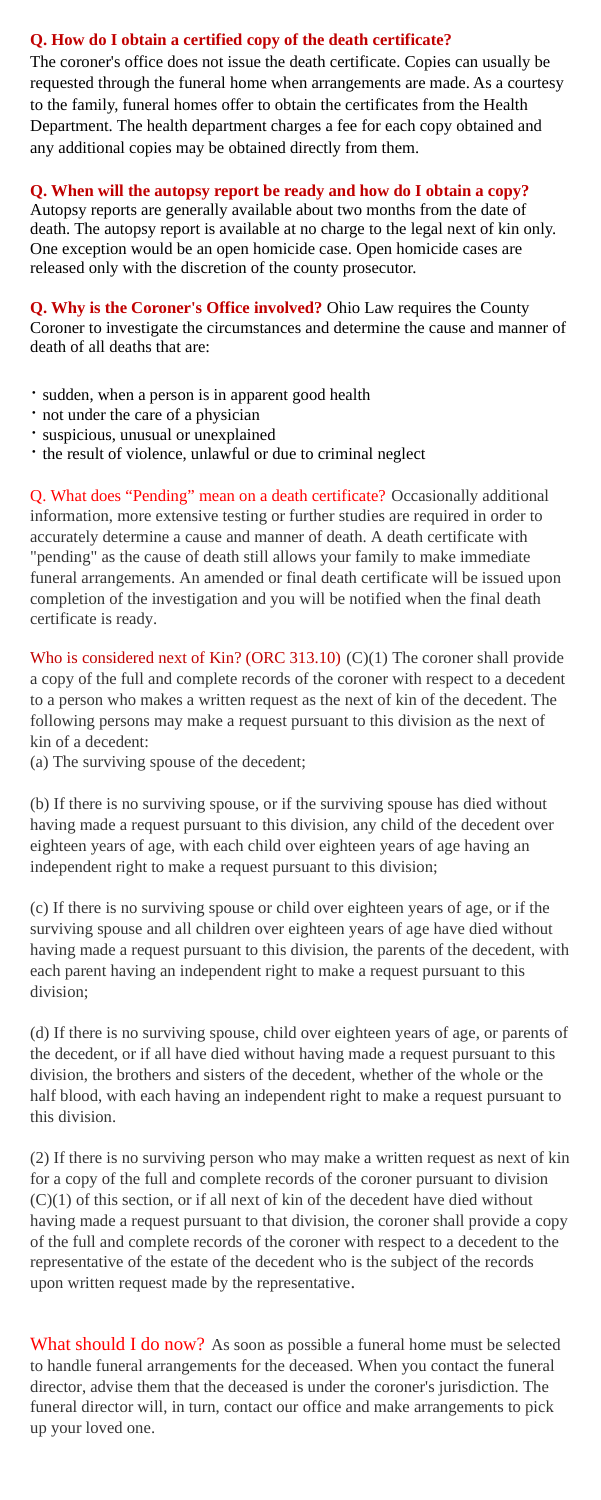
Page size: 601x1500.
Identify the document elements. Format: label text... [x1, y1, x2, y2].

text · sudden, when a person is in apparent good health [30, 385, 570, 405]
text Who is considered next of Kin? (ORC 313.10) (C)(1) The coroner shall provide a copy of the full and complete records of the coroner with respect to a decedent to a person who makes a written request as the next of kin of the decedent. The following persons may make a request pursuant to this division as the next of kin of a decedent: [30, 646, 570, 751]
text · suspicious, unusual or unexplained [30, 424, 570, 444]
text Q. When will the autopsy report be ready and how do I obtain a copy? Autopsy reports are generally available about two months from the date of death. The autopsy report is available at no charge to the legal next of kin only. One exception would be an open homicide case. Open homicide cases are released only with the discretion of the county prosecutor. [30, 181, 570, 277]
text (2) If there is no surviving person who may make a written request as next of kin for a copy of the full and complete records of the coroner pursuant to division (C)(1) of this section, or if all next of kin of the decedent have died without having made a request pursuant to that division, the coroner shall provide a copy of the full and complete records of the coroner with respect to a decedent to the representative of the estate of the decedent who is the subject of the records upon written request made by the representative. [30, 1146, 570, 1293]
text (c) If there is no surviving spouse or child over eighteen years of age, or if the surviving spouse and all children over eighteen years of age have died without having made a request pursuant to this division, the parents of the decedent, with each parent having an independent right to make a request pursuant to this division; [30, 896, 570, 1001]
text (b) If there is no surviving spouse, or if the surviving spouse has died without having made a request pursuant to this division, any child of the decedent over eighteen years of age, with each child over eighteen years of age having an independent right to make a request pursuant to this division; [30, 792, 570, 876]
text · not under the care of a physician [30, 405, 570, 424]
text Q. How do I obtain a certified copy of the death certificate? The coroner's office does not issue the death certificate. Copies can usually be requested through the funeral home when arrangements are made. As a courtesy to the family, funeral homes offer to obtain the certificates from the Health Department. The health department charges a fee for each copy obtained and any additional copies may be obtained directly from them. [30, 30, 570, 157]
text (a) The surviving spouse of the decedent; [30, 751, 570, 771]
text · the result of violence, unlawful or due to criminal neglect [30, 444, 570, 464]
text Q. What does “Pending” mean on a death certificate? Occasionally additional information, more extensive testing or further studies are required in order to accurately determine a cause and manner of death. A death certificate with "pending" as the cause of death still allows your family to make immediate funeral arrangements. An amended or final death certificate will be issued upon completion of the investigation and you will be notified when the final death certificate is ready. [30, 485, 570, 628]
text What should I do now? As soon as possible a funeral home must be selected to handle funeral arrangements for the deceased. When you contact the funeral director, advise them that the deceased is under the coroner's jurisdiction. The funeral director will, in turn, contact our office and make arrangements to pick up your loved one. [30, 1333, 570, 1437]
text Q. Why is the Coroner's Office involved? Ohio Law requires the County Coroner to investigate the circumstances and determine the cause and manner of death of all deaths that are: [30, 298, 570, 356]
text (d) If there is no surviving spouse, child over eighteen years of age, or parents of the decedent, or if all have died without having made a request pursuant to this division, the brothers and sisters of the decedent, whether of the whole or the half blood, with each having an independent right to make a request pursuant to this division. [30, 1021, 570, 1126]
